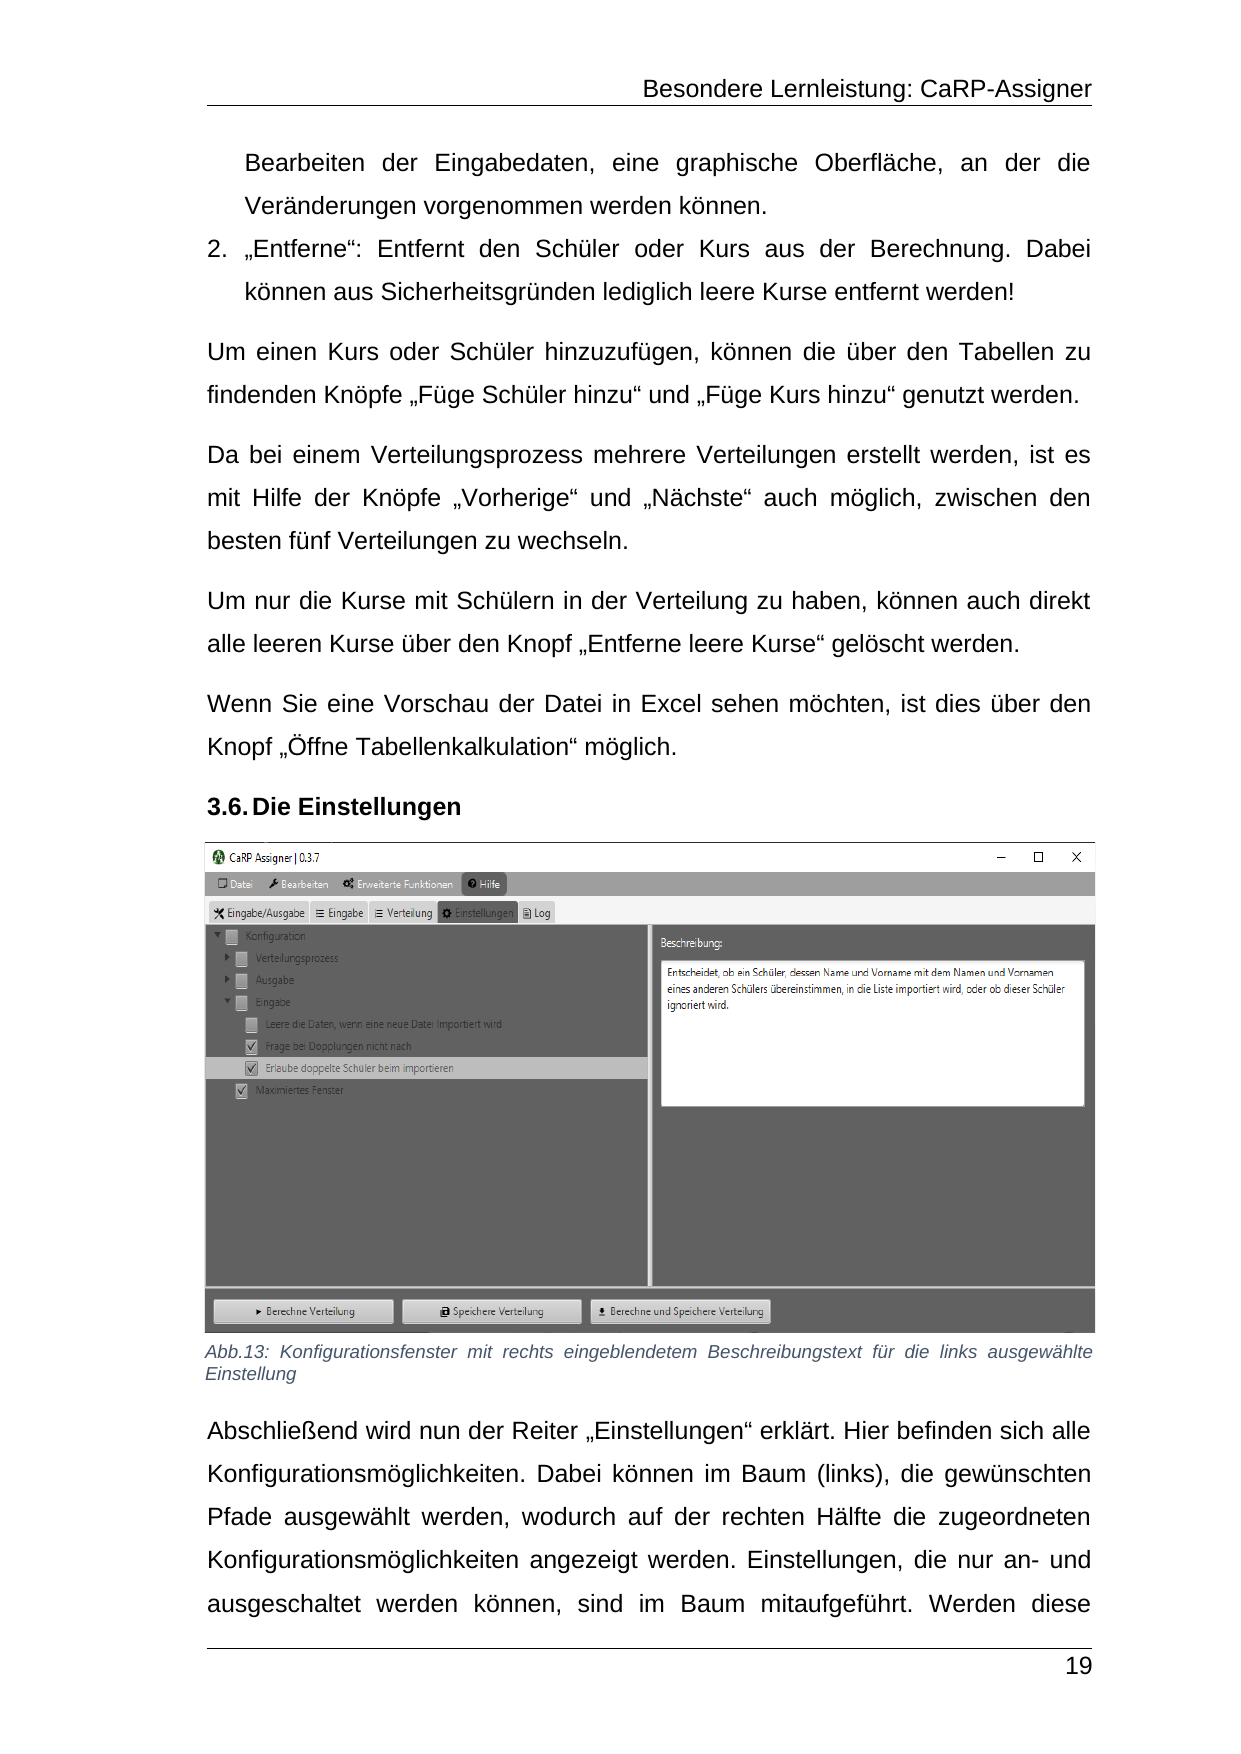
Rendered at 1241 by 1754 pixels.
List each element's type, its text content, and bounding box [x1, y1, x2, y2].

text Um nur die Kurse mit Schülern in der Verteilung zu haben, können auch direkt alle leeren Kurse über den Knopf „Entferne leere Kurse“ gelöscht werden. [207, 586, 1092, 658]
text Um einen Kurs oder Schüler hinzuzufügen, können die über den Tabellen zu findenden Knöpfe „Füge Schüler hinzu“ und „Füge Kurs hinzu“ genutzt werden. [207, 337, 1092, 409]
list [207, 148, 1092, 219]
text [207, 1391, 1092, 1617]
text Da bei einem Verteilungsprozess mehrere Verteilungen erstellt werden, ist es mit Hilfe der Knöpfe „Vorherige“ und „Nächste“ auch möglich, zwischen den besten fünf Verteilungen zu wechseln. [207, 440, 1092, 555]
text Wenn Sie eine Vorschau der Datei in Excel sehen möchten, ist dies über den Knopf „Öffne Tabellenkalkulation“ möglich. [207, 689, 1092, 761]
picture [204, 842, 1096, 1333]
subtitle Die Einstellungen [207, 792, 1092, 820]
list „Entferne“: Entfernt den Schüler oder Kurs aus der Berechnung. Dabei können aus Sicherheitsgründen lediglich leere Kurse entfernt werden! [207, 234, 1092, 306]
